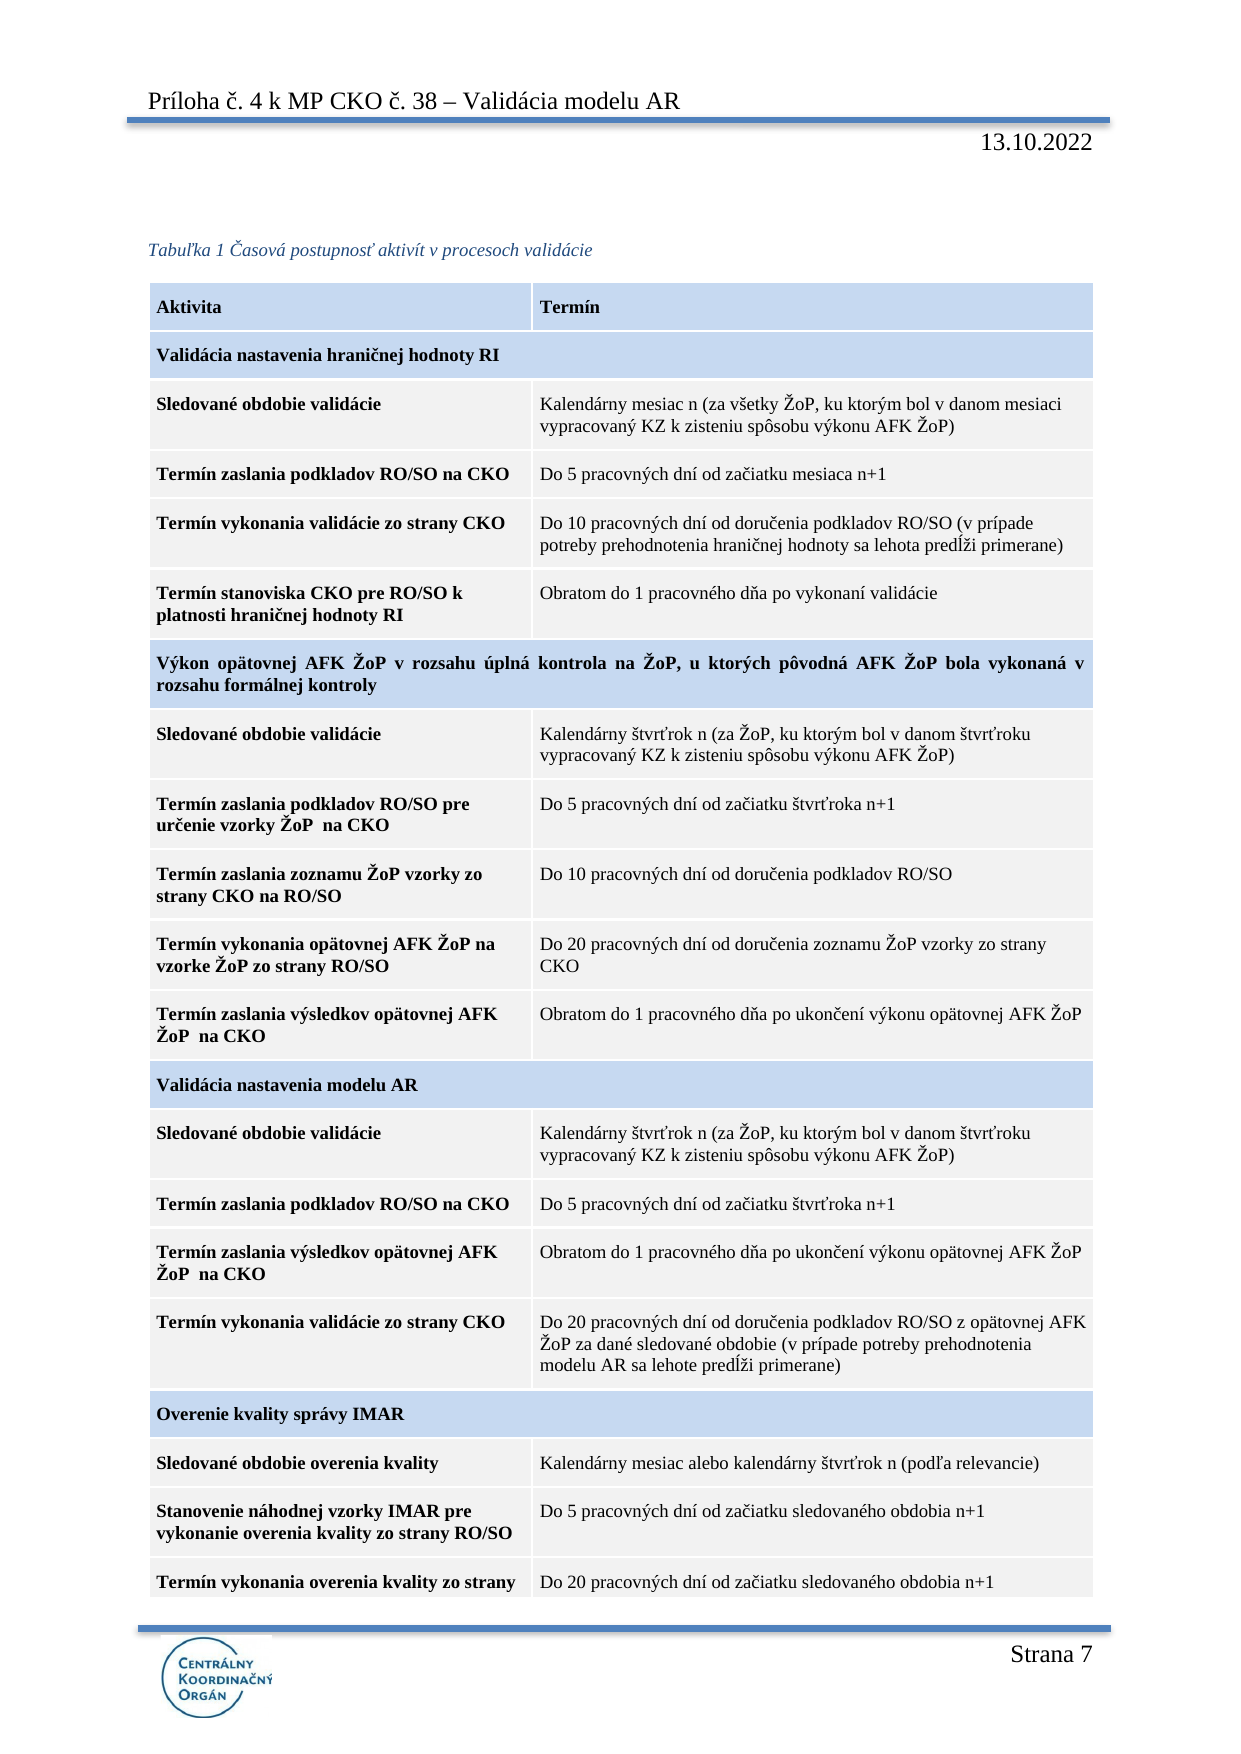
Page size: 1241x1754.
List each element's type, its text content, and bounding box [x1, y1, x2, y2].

table_header Termín [533, 283, 1093, 330]
table_cell Termín zaslania podkladov RO/SO na CKO [150, 1180, 531, 1226]
table_cell Termín vykonania validácie zo strany CKO [150, 1299, 531, 1388]
table_cell Sledované obdobie validácie [150, 710, 531, 778]
table_cell Termín zaslania podkladov RO/SO na CKO [150, 451, 531, 497]
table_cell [150, 1558, 531, 1597]
table_cell Stanovenie náhodnej vzorky IMAR pre vykonanie overenia kvality zo strany RO/SO [150, 1488, 531, 1556]
table_cell Termín zaslania zoznamu ŽoP vzorky zo strany CKO na RO/SO [150, 850, 531, 918]
table_cell Kalendárny štvrťrok n (za ŽoP, ku ktorým bol v danom štvrťroku vypracovaný KZ k zisteniu spôsobu výkonu AFK ŽoP) [533, 710, 1093, 778]
table_cell Termín zaslania výsledkov opätovnej AFK ŽoP na CKO [150, 991, 531, 1059]
table_cell Obratom do 1 pracovného dňa po ukončení výkonu opätovnej AFK ŽoP [533, 1229, 1093, 1297]
text Tabuľka 1 Časová postupnosť aktivít v procesoch validácie [148, 239, 1093, 260]
table_cell Do 10 pracovných dní od doručenia podkladov RO/SO [533, 850, 1093, 918]
table_cell Do 5 pracovných dní od začiatku sledovaného obdobia n+1 [533, 1488, 1093, 1556]
table_cell Do 10 pracovných dní od doručenia podkladov RO/SO (v prípade potreby prehodnotenia hraničnej hodnoty sa lehota predĺži primerane) [533, 499, 1093, 567]
table_cell Obratom do 1 pracovného dňa po ukončení výkonu opätovnej AFK ŽoP [533, 991, 1093, 1059]
table_cell Kalendárny štvrťrok n (za ŽoP, ku ktorým bol v danom štvrťroku vypracovaný KZ k zisteniu spôsobu výkonu AFK ŽoP) [533, 1110, 1093, 1178]
table_cell Overenie kvality správy IMAR [150, 1391, 1093, 1437]
table_cell Výkon opätovnej AFK ŽoP v rozsahu úplná kontrola na ŽoP, u ktorých pôvodná AFK ŽoP bola vykonaná v rozsahu formálnej kontroly [150, 640, 1093, 708]
table_cell Do 5 pracovných dní od začiatku štvrťroka n+1 [533, 1180, 1093, 1226]
picture [159, 1635, 272, 1717]
table_cell Validácia nastavenia hraničnej hodnoty RI [150, 332, 1093, 378]
table_cell Do 20 pracovných dní od doručenia zoznamu ŽoP vzorky zo strany CKO [533, 921, 1093, 989]
table_cell Kalendárny mesiac n (za všetky ŽoP, ku ktorým bol v danom mesiaci vypracovaný KZ k zisteniu spôsobu výkonu AFK ŽoP) [533, 381, 1093, 449]
table_cell Sledované obdobie validácie [150, 381, 531, 449]
table_cell Obratom do 1 pracovného dňa po vykonaní validácie [533, 570, 1093, 638]
table_cell Termín zaslania podkladov RO/SO pre určenie vzorky ŽoP na CKO [150, 780, 531, 848]
table_cell Do 5 pracovných dní od začiatku mesiaca n+1 [533, 451, 1093, 497]
table_cell Termín vykonania opätovnej AFK ŽoP na vzorke ŽoP zo strany RO/SO [150, 921, 531, 989]
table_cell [533, 1558, 1093, 1597]
table_cell Do 20 pracovných dní od doručenia podkladov RO/SO z opätovnej AFK ŽoP za dané sledované obdobie (v prípade potreby prehodnotenia modelu AR sa lehote predĺži primerane) [533, 1299, 1093, 1388]
table_cell Termín stanoviska CKO pre RO/SO k platnosti hraničnej hodnoty RI [150, 570, 531, 638]
table_cell Termín zaslania výsledkov opätovnej AFK ŽoP na CKO [150, 1229, 531, 1297]
table_cell Kalendárny mesiac alebo kalendárny štvrťrok n (podľa relevancie) [533, 1439, 1093, 1486]
table_header Aktivita [150, 283, 531, 330]
table_cell Do 5 pracovných dní od začiatku štvrťroka n+1 [533, 780, 1093, 848]
table_cell Sledované obdobie validácie [150, 1110, 531, 1178]
table_cell Sledované obdobie overenia kvality [150, 1439, 531, 1486]
table_cell Termín vykonania validácie zo strany CKO [150, 499, 531, 567]
table_cell Validácia nastavenia modelu AR [150, 1061, 1093, 1108]
